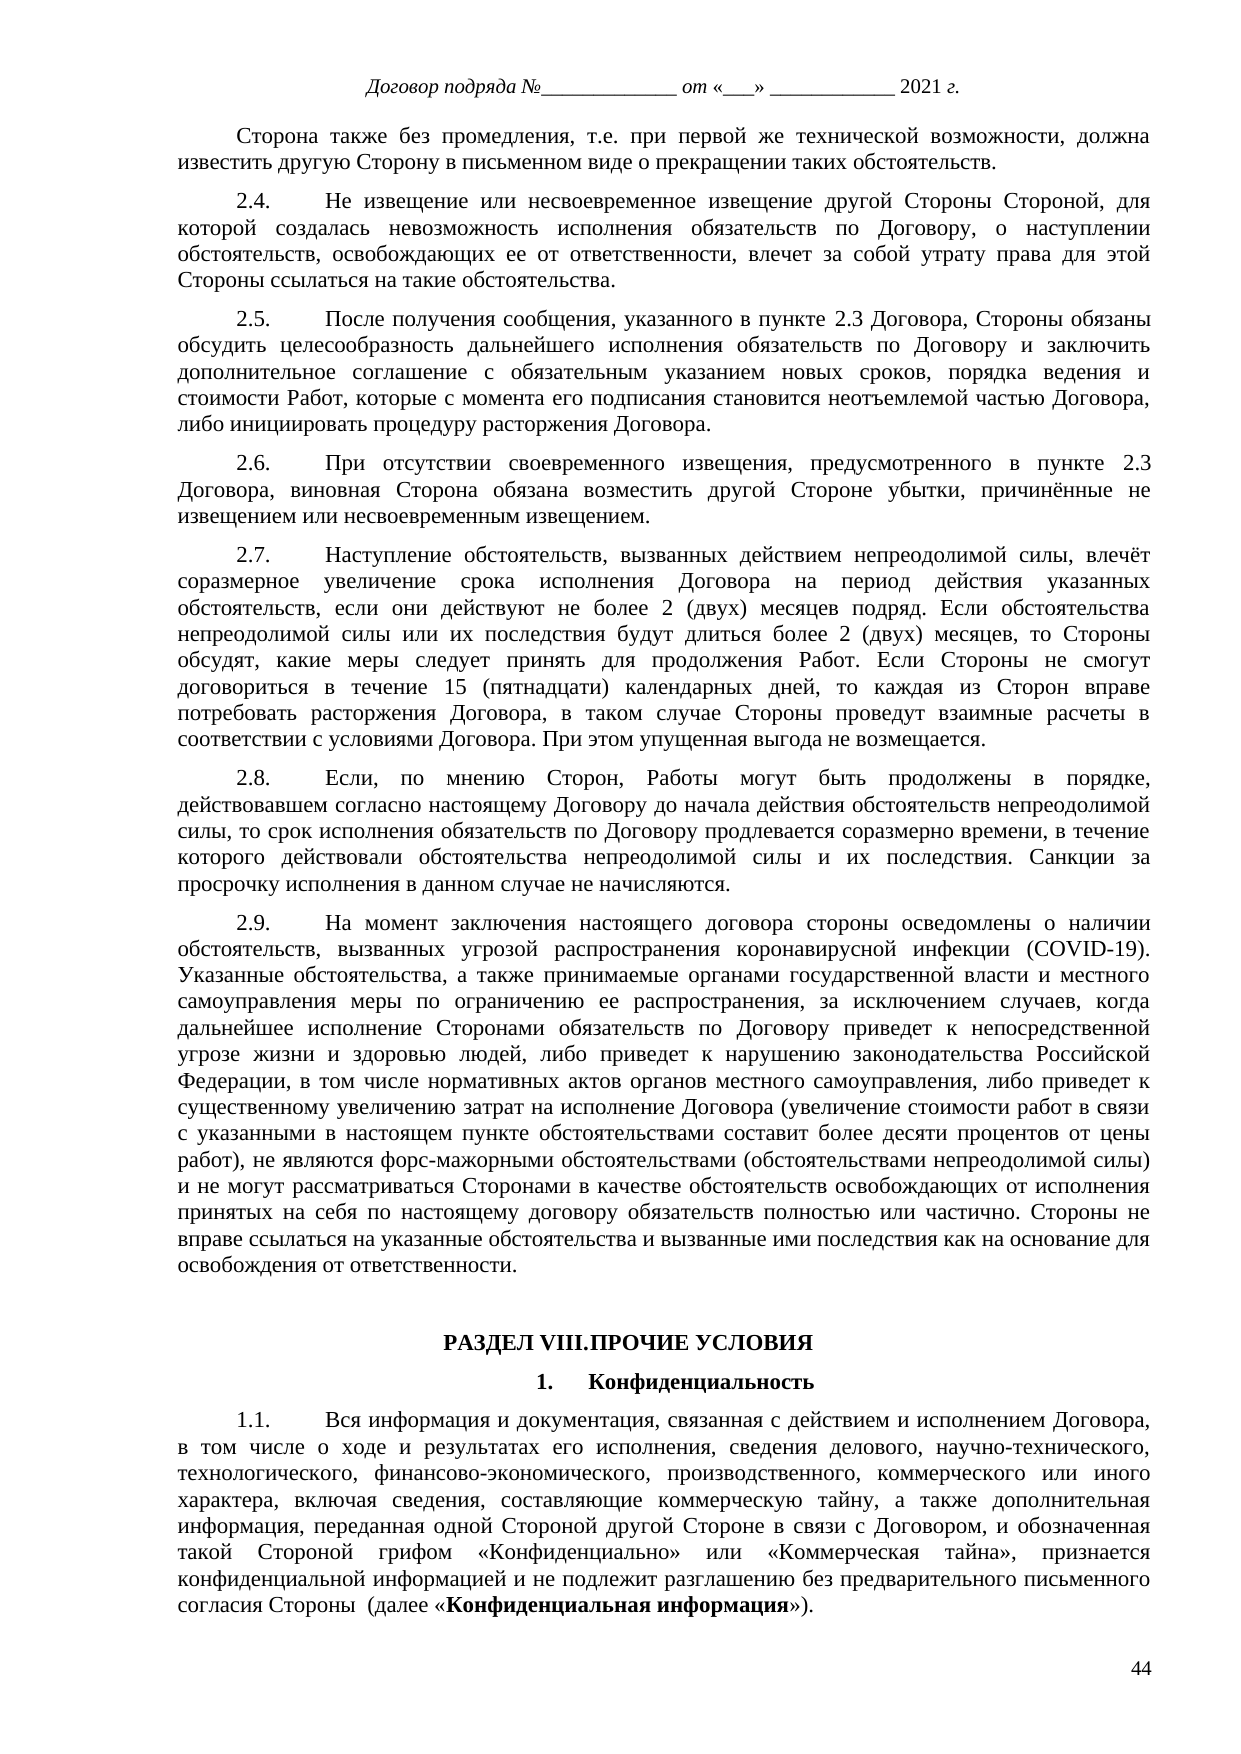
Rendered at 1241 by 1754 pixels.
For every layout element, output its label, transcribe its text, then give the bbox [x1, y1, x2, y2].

text После получения сообщения, указанного в пункте 31.3 Договора, Стороны обязаны обсудить целесообразность дальнейшего исполнения обязательств по Договору и заключить дополнительное соглашение с обязательным указанием новых сроков, порядка ведения и стоимости Работ, которые с момента его подписания становится неотъемлемой частью Договора, либо инициировать процедуру расторжения Договора. [177, 305, 1152, 437]
text Вся информация и документация, связанная с действием и исполнением Договора, в том числе о ходе и результатах его исполнения, сведения делового, научно-технического, технологического, финансово-экономического, производственного, коммерческого или иного характера, включая сведения, составляющие коммерческую тайну, а также дополнительная информация, переданная одной Стороной другой Стороне в связи с Договором, и обозначенная такой Стороной грифом «Конфиденциально» или «Коммерческая тайна», признается конфиденциальной информацией и не подлежит разглашению без предварительного письменного согласия Стороны (далее «Конфиденциальная информация»). [177, 1407, 1152, 1617]
text Если, по мнению Сторон, Работы могут быть продолжены в порядке, действовавшем согласно настоящему Договору до начала действия обстоятельств непреодолимой силы, то срок исполнения обязательств по Договору продлевается соразмерно времени, в течение которого действовали обстоятельства непреодолимой силы и их последствия. Санкции за просрочку исполнения в данном случае не начисляются. [177, 764, 1152, 896]
text ПРОЧИЕ УСЛОВИЯ [177, 1329, 1152, 1355]
text На момент заключения настоящего договора стороны осведомлены о наличии обстоятельств, вызванных угрозой распространения коронавирусной инфекции (COVID-19). Указанные обстоятельства, а также принимаемые органами государственной власти и местного самоуправления меры по ограничению ее распространения, за исключением случаев, когда дальнейшее исполнение Сторонами обязательств по Договору приведет к непосредственной угрозе жизни и здоровью людей, либо приведет к нарушению законодательства Российской Федерации, в том числе нормативных актов органов местного самоуправления, либо приведет к существенному увеличению затрат на исполнение Договора (увеличение стоимости работ в связи с указанными в настоящем пункте обстоятельствами составит более десяти процентов от цены работ), не являются форс-мажорными обстоятельствами (обстоятельствами непреодолимой силы) и не могут рассматриваться Сторонами в качестве обстоятельств освобождающих от исполнения принятых на себя по настоящему договору обязательств полностью или частично. Стороны не вправе ссылаться на указанные обстоятельства и вызванные ими последствия как на основание для освобождения от ответственности. [177, 908, 1152, 1277]
text Не извещение или несвоевременное извещение другой Стороны Стороной, для которой создалась невозможность исполнения обязательств по Договору, о наступлении обстоятельств, освобождающих ее от ответственности, влечет за собой утрату права для этой Стороны ссылаться на такие обстоятельства. [177, 187, 1152, 293]
list Сторона также без промедления, т.е. при первой же технической возможности, должна известить другую Сторону в письменном виде о прекращении таких обстоятельств. [177, 122, 1152, 175]
text При отсутствии своевременного извещения, предусмотренного в пункте 31.3 Договора, виновная Сторона обязана возместить другой Стороне убытки, причинённые не извещением или несвоевременным извещением. [177, 449, 1152, 528]
text Конфиденциальность [177, 1368, 1152, 1394]
text Наступление обстоятельств, вызванных действием непреодолимой силы, влечёт соразмерное увеличение срока исполнения Договора на период действия указанных обстоятельств, если они действуют не более 2 (двух) месяцев подряд. Если обстоятельства непреодолимой силы или их последствия будут длиться более 2 (двух) месяцев, то Стороны обсудят, какие меры следует принять для продолжения Работ. Если Стороны не смогут договориться в течение 15 (пятнадцати) календарных дней, то каждая из Сторон вправе потребовать расторжения Договора, в таком случае Стороны проведут взаимные расчеты в соответствии с условиями Договора. При этом упущенная выгода не возмещается. [177, 541, 1152, 752]
